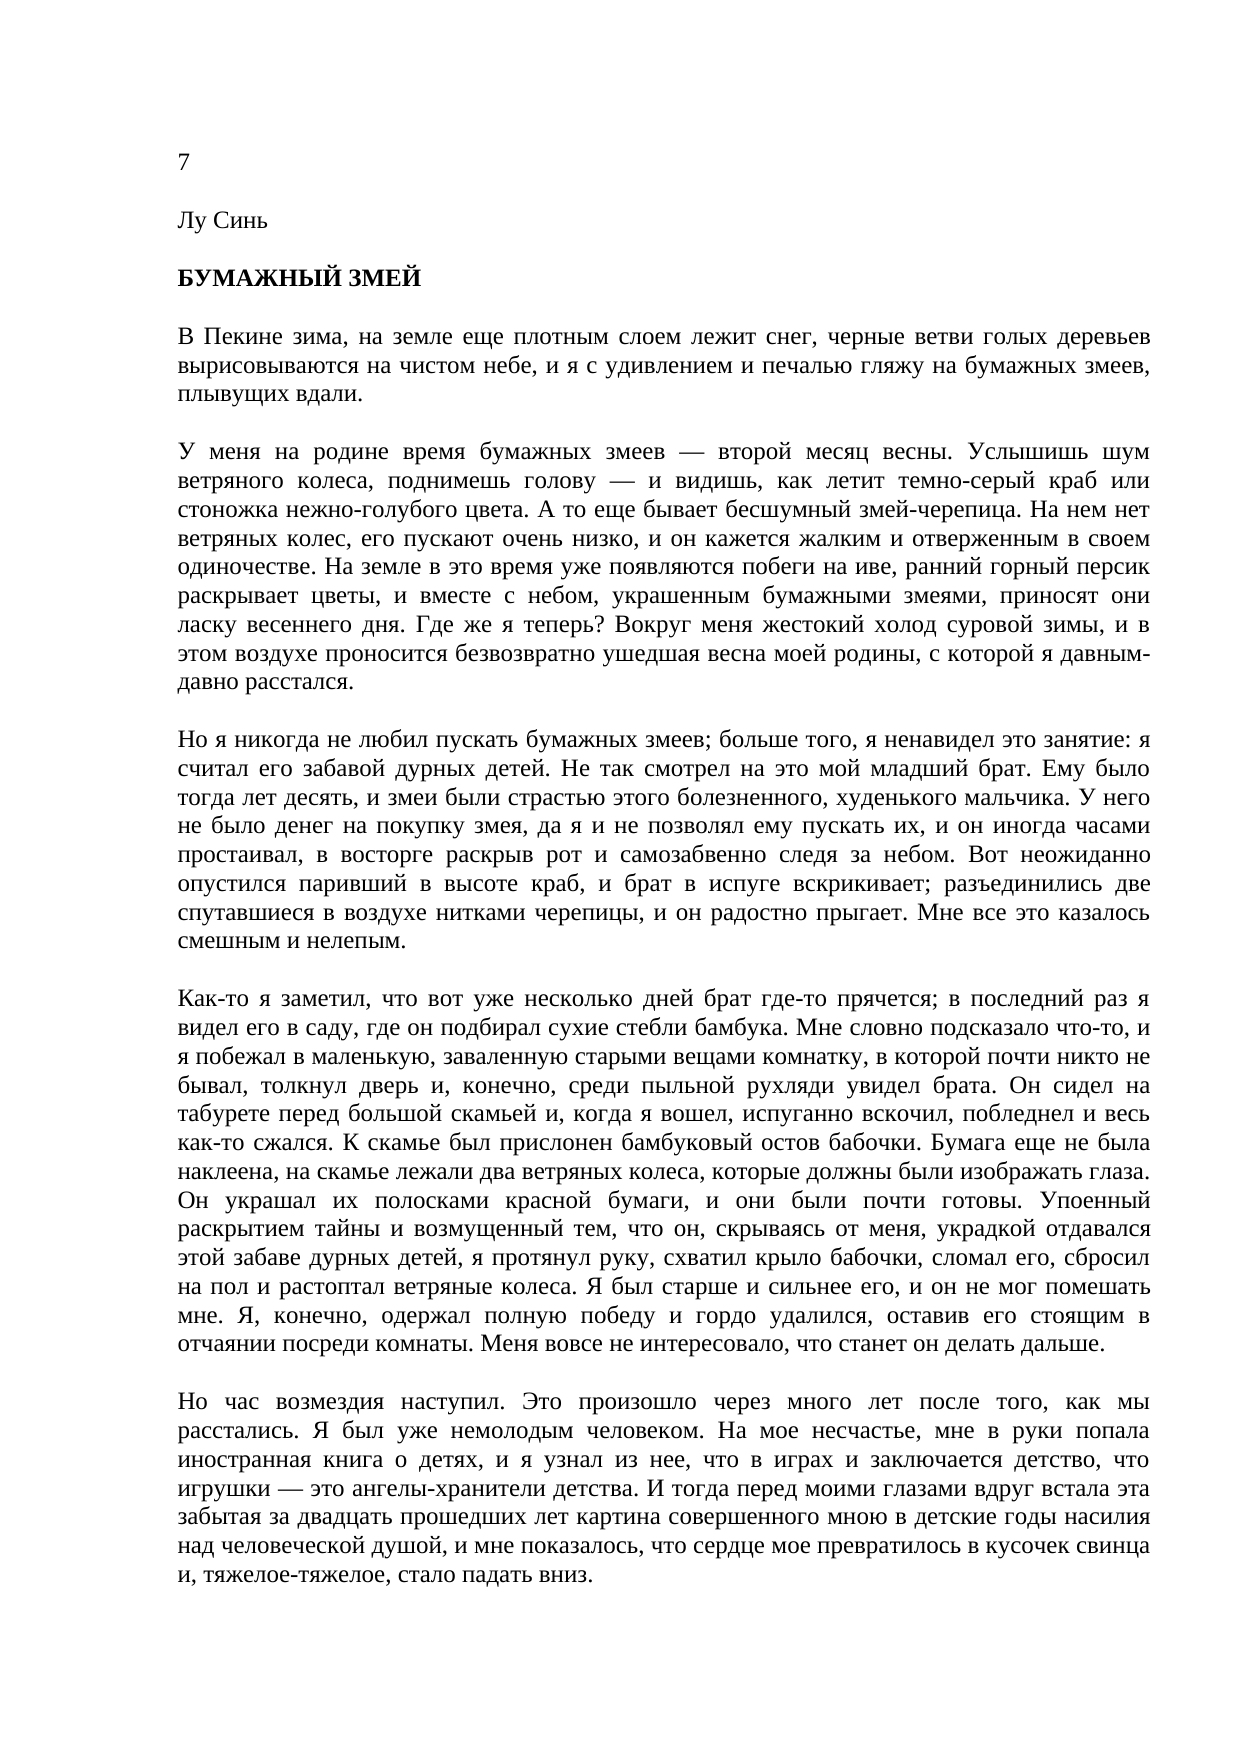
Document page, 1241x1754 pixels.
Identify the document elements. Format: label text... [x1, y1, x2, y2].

text Лу Синь [177, 205, 1152, 234]
text Но я никогда не любил пускать бумажных змеев; больше того, я ненавидел это занятие: я считал его забавой дурных детей. Не так смотрел на это мой младший брат. Ему было тогда лет десять, и змеи были страстью этого болезненного, худенького мальчика. У него не было денег на покупку змея, да я и не позволял ему пускать их, и он иногда часами простаивал, в восторге раскрыв рот и самозабвенно следя за небом. Вот неожиданно опустился паривший в высоте краб, и брат в испуге вскрикивает; разъединились две спутавшиеся в воздухе нитками черепицы, и он радостно прыгает. Мне все это казалось смешным и нелепым. [177, 724, 1152, 954]
text Как-то я заметил, что вот уже несколько дней брат где-то прячется; в последний раз я видел его в саду, где он подбирал сухие стебли бамбука. Мне словно подсказало что-то, и я побежал в маленькую, заваленную старыми вещами комнатку, в которой почти никто не бывал, толкнул дверь и, конечно, среди пыльной рухляди увидел брата. Он сидел на табурете перед большой скамьей и, когда я вошел, испуганно вскочил, побледнел и весь как-то сжался. К скамье был прислонен бамбуковый остов бабочки. Бумага еще не была наклеена, на скамье лежали два ветряных колеса, которые должны были изображать глаза. Он украшал их полосками красной бумаги, и они были почти готовы. Упоенный раскрытием тайны и возмущенный тем, что он, скрываясь от меня, украдкой отдавался этой забаве дурных детей, я протянул руку, схватил крыло бабочки, сломал его, сбросил на пол и растоптал ветряные колеса. Я был старше и сильнее его, и он не мог помешать мне. Я, конечно, одержал полную победу и гордо удалился, оставив его стоящим в отчаянии посреди комнаты. Меня вовсе не интересовало, что станет он делать дальше. [177, 983, 1152, 1357]
text Но час возмездия наступил. Это произошло через много лет после того, как мы расстались. Я был уже немолодым человеком. На мое несчастье, мне в руки попала иностранная книга о детях, и я узнал из нее, что в играх и заключается детство, что игрушки — это ангелы-хранители детства. И тогда перед моими глазами вдруг встала эта забытая за двадцать прошедших лет картина совершенного мною в детские годы насилия над человеческой душой, и мне показалось, что сердце мое превратилось в кусочек свинца и, тяжелое-тяжелое, стало падать вниз. [177, 1386, 1152, 1588]
text В Пекине зима, на земле еще плотным слоем лежит снег, черные ветви голых деревьев вырисовываются на чистом небе, и я с удивлением и печалью гляжу на бумажных змеев, плывущих вдали. [177, 321, 1152, 407]
text У меня на родине время бумажных змеев — второй месяц весны. Услышишь шум ветряного колеса, поднимешь голову — и видишь, как летит темно-серый краб или стоножка нежно-голубого цвета. А то еще бывает бесшумный змей-черепица. На нем нет ветряных колес, его пускают очень низко, и он кажется жалким и отверженным в своем одиночестве. На земле в это время уже появляются побеги на иве, ранний горный персик раскрывает цветы, и вместе с небом, украшенным бумажными змеями, приносят они ласку весеннего дня. Где же я теперь? Вокруг меня жестокий холод суровой зимы, и в этом воздухе проносится безвозвратно ушедшая весна моей родины, с которой я давным-давно расстался. [177, 436, 1152, 695]
text БУМАЖНЫЙ ЗМЕЙ [177, 263, 1152, 292]
text 7 [177, 147, 1152, 176]
